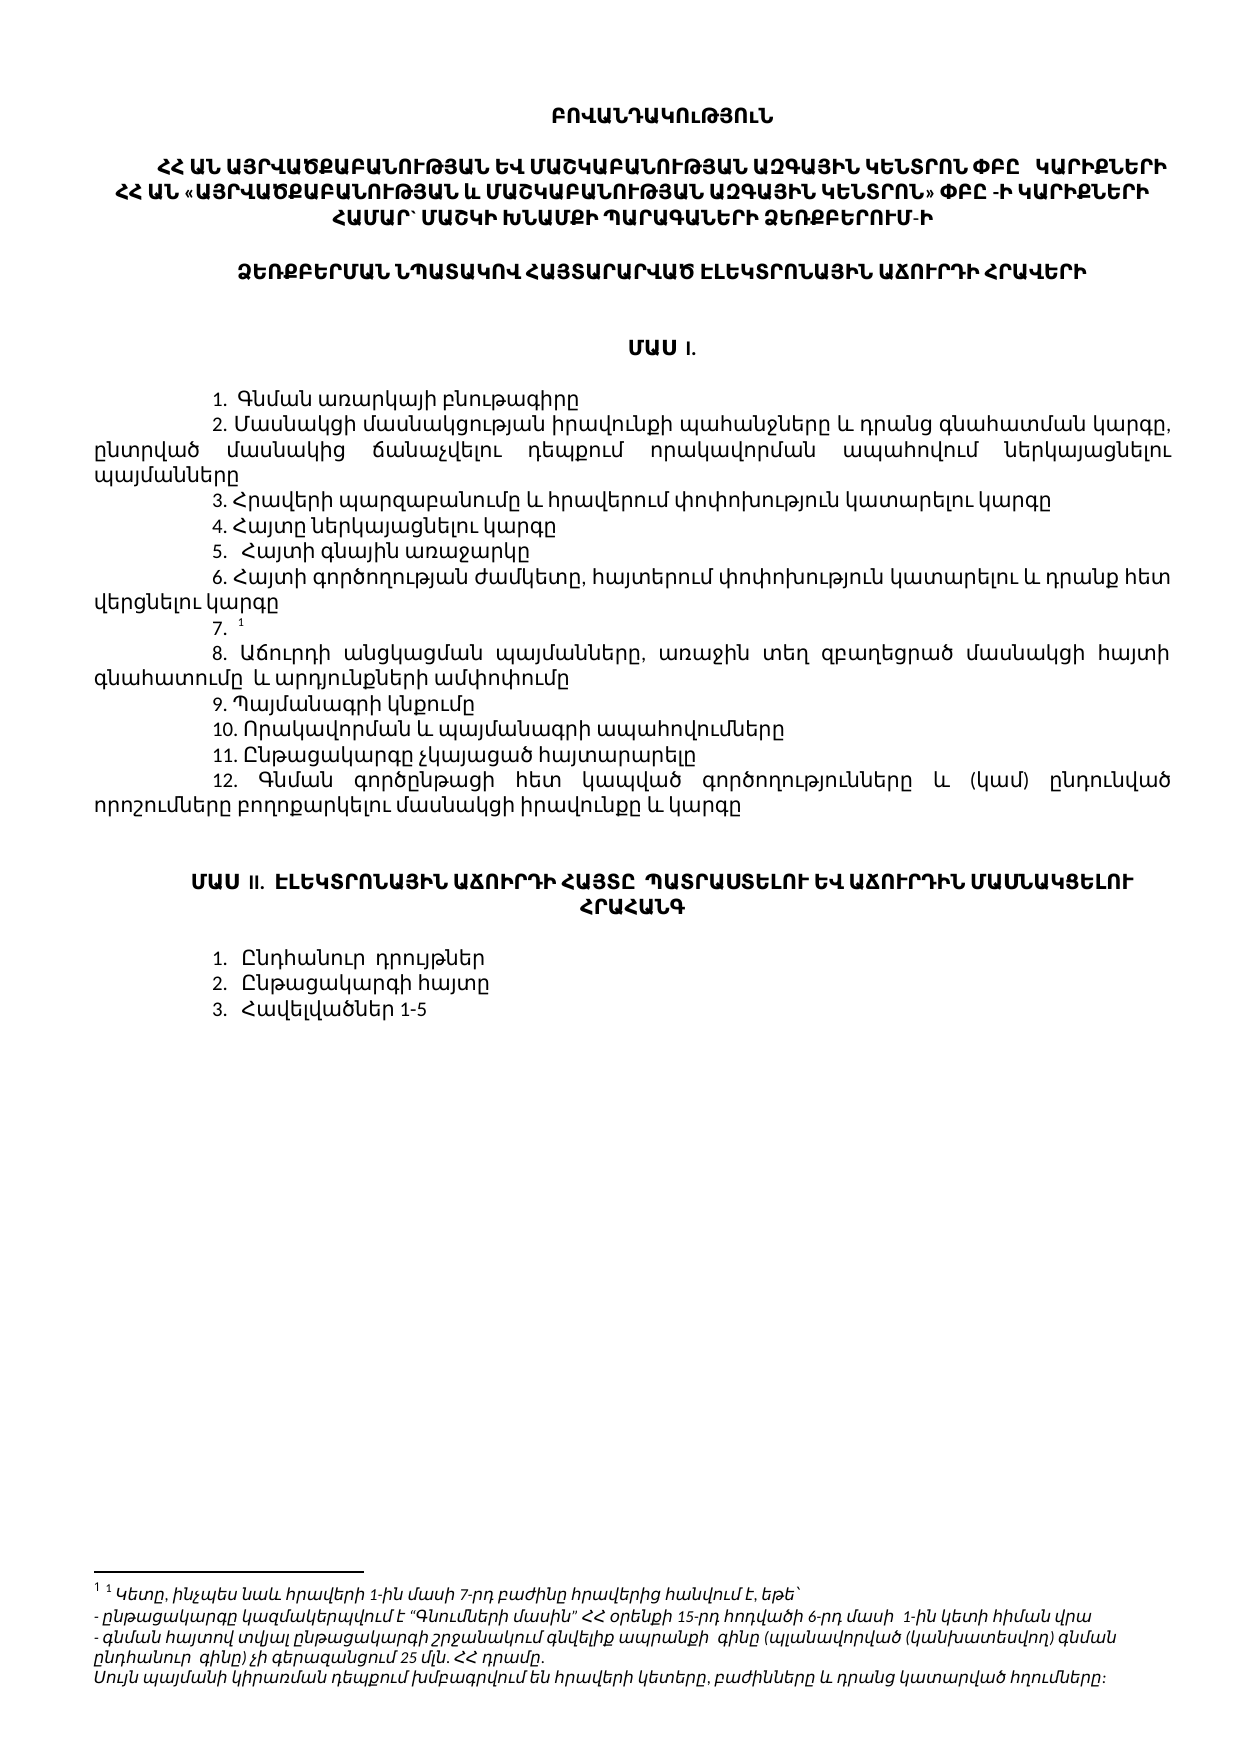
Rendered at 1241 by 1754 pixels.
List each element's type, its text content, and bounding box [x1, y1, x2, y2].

text 11. Ընթացակարգը չկայացած հայտարարելը [94, 742, 1171, 767]
text 6. Հայտի գործողության ժամկետը, հայտերում փոփոխություն կատարելու և դրանք հետ վերցնելու կարգը [94, 564, 1171, 615]
text 8. Աճուրդի անցկացման պայմանները, առաջին տեղ զբաղեցրած մասնակցի հայտի գնահատումը և արդյունքների ամփոփումը [94, 640, 1171, 691]
text ՁԵՌՔԲԵՐՄԱՆ ՆՊԱՏԱԿՈՎ ՀԱՅՏԱՐԱՐՎԱԾ ԷԼԵԿՏՐՈՆԱՅԻՆ ԱՃՈՒՐԴԻ ՀՐԱՎԵՐԻ [94, 259, 1171, 284]
text 10. Որակավորման և պայմանագրի ապահովումները [94, 716, 1171, 742]
text ՀՀ ԱՆ ԱՅՐՎԱԾՔԱԲԱՆՈՒԹՅԱՆ ԵՎ ՄԱՇԿԱԲԱՆՈՒԹՅԱՆ ԱԶԳԱՅԻՆ ԿԵՆՏՐՈՆ ՓԲԸ ԿԱՐԻՔՆԵՐԻ ՀՀ ԱՆ «ԱՅՐՎԱԾՔԱԲԱՆՈՒԹՅԱՆ և ՄԱՇԿԱԲԱՆՈՒԹՅԱՆ ԱԶԳԱՅԻՆ ԿԵՆՏՐՈՆ» ՓԲԸ -Ի ԿԱՐԻՔՆԵՐԻ ՀԱՄԱՐ` ՄԱՇԿԻ ԽՆԱՄՔԻ ՊԱՐԱԳԱՆԵՐԻ ՁԵՌՔԲԵՐՈՒՄ-Ի [94, 154, 1171, 230]
text 7. 1 [94, 615, 1171, 640]
text ՄԱՍ I. [94, 335, 1171, 361]
text 3. Հավելվածներ 1-5 [94, 996, 1171, 1021]
text 2. Մասնակցի մասնակցության իրավունքի պահանջները և դրանց գնահատման կարգը, ընտրված մասնակից ճանաչվելու դեպքում որակավորման ապահովում ներկայացնելու պայմանները [94, 411, 1171, 488]
text 12. Գնման գործընթացի հետ կապված գործողությունները և (կամ) ընդունված որոշումները բողոքարկելու մասնակցի իրավունքը և կարգը [94, 767, 1171, 818]
text 3. Հրավերի պարզաբանումը և հրավերում փոփոխություն կատարելու կարգը [94, 488, 1171, 513]
text 1. Գնման առարկայի բնութագիրը [94, 386, 1171, 411]
text 1. Ընդհանուր դրույթներ [94, 945, 1171, 971]
text 5. Հայտի գնային առաջարկը [94, 538, 1171, 564]
text ԲՈՎԱՆԴԱԿՈւԹՅՈւՆ [94, 103, 1171, 128]
text 2. Ընթացակարգի հայտը [94, 971, 1171, 996]
text ՄԱՍ II. ԷԼԵԿՏՐՈՆԱՅԻՆ ԱՃՈԻՐԴԻ ՀԱՅՏԸ ՊԱՏՐԱՍՏԵԼՈՒ ԵՎ ԱՃՈՒՐԴԻՆ ՄԱՍՆԱԿՑԵԼՈՒ ՀՐԱՀԱՆԳ [94, 869, 1171, 920]
text 9. Պայմանագրի կնքումը [94, 691, 1171, 716]
text 4. Հայտը ներկայացնելու կարգը [94, 513, 1171, 538]
